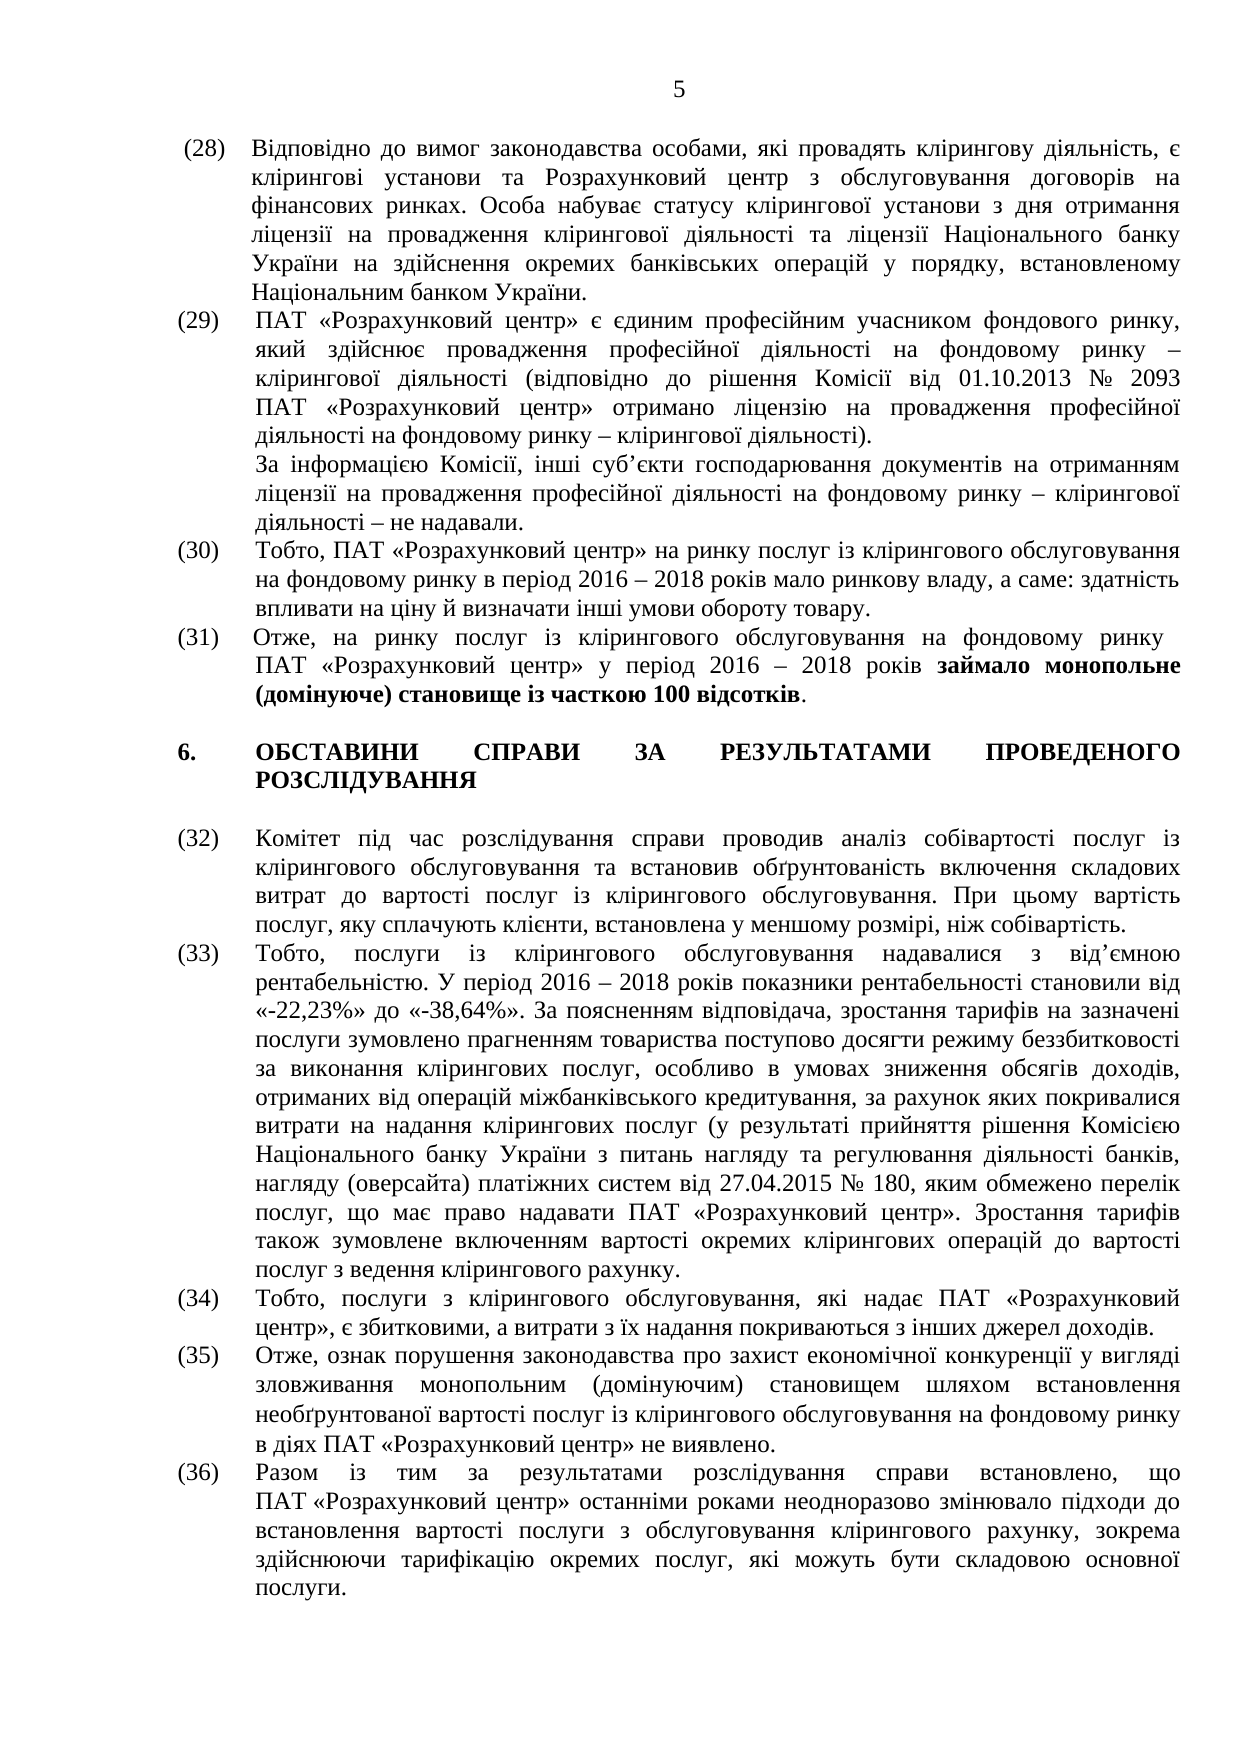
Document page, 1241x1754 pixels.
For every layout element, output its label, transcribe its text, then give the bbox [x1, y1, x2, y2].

text (34) Тобто, послуги з клірингового обслуговування, які надає ПАТ «Розрахунковий центр», є збитковими, а витрати з їх надання покриваються з інших джерел доходів. [177, 1283, 1181, 1341]
text (32) Комітет під час розслідування справи проводив аналіз собівартості послуг із клірингового обслуговування та встановив обґрунтованість включення складових витрат до вартості послуг із клірингового обслуговування. При цьому вартість послуг, яку сплачують клієнти, встановлена у меншому розмірі, ніж собівартість. [177, 823, 1181, 938]
text (30) Тобто, ПАТ «Розрахунковий центр» на ринку послуг із клірингового обслуговування на фондовому ринку в період 2016 – 2018 років мало ринкову владу, а саме: здатність впливати на ціну й визначати інші умови обороту товару. [177, 536, 1181, 622]
text (33) Тобто, послуги із клірингового обслуговування надавалися з від’ємною рентабельністю. У період 2016 – 2018 років показники рентабельності становили від «-22,23%» до «-38,64%». За поясненням відповідача, зростання тарифів на зазначені послуги зумовлено прагненням товариства поступово досягти режиму беззбитковості за виконання клірингових послуг, особливо в умовах зниження обсягів доходів, отриманих від операцій міжбанківського кредитування, за рахунок яких покривалися витрати на надання клірингових послуг (у результаті прийняття рішення Комісією Національного банку України з питань нагляду та регулювання діяльності банків, нагляду (оверсайта) платіжних систем від 27.04.2015 № 180, яким обмежено перелік послуг, що має право надавати ПАТ «Розрахунковий центр». Зростання тарифів також зумовлене включенням вартості окремих клірингових операцій до вартості послуг з ведення клірингового рахунку. [177, 938, 1181, 1283]
text За інформацією Комісії, інші суб’єкти господарювання документів на отриманням ліцензії на провадження професійної діяльності на фондовому ринку – клірингової діяльності – не надавали. [177, 449, 1181, 536]
text (28) Відповідно до вимог законодавства особами, які провадять клірингову діяльність, є клірингові установи та Розрахунковий центр з обслуговування договорів на фінансових ринках. Особа набуває статусу клірингової установи з дня отримання ліцензії на провадження клірингової діяльності та ліцензії Національного банку України на здійснення окремих банківських операцій у порядку, встановленому Національним банком України. [177, 133, 1181, 306]
text (36) Разом із тим за результатами розслідування справи встановлено, що ПАТ «Розрахунковий центр» останніми роками неодноразово змінювало підходи до встановлення вартості послуги з обслуговування клірингового рахунку, зокрема здійснюючи тарифікацію окремих послуг, які можуть бути складовою основної послуги. [177, 1457, 1181, 1601]
text (31) Отже, на ринку послуг із клірингового обслуговування на фондовому ринку ПАТ «Розрахунковий центр» у період 2016 – 2018 років займало монопольне (домінуюче) становище із часткою 100 відсотків. [177, 622, 1181, 708]
text (35) Отже, ознак порушення законодавства про захист економічної конкуренції у вигляді зловживання монопольним (домінуючим) становищем шляхом встановлення необґрунтованої вартості послуг із клірингового обслуговування на фондовому ринку в діях ПАТ «Розрахунковий центр» не виявлено. [177, 1341, 1181, 1457]
text (29) ПАТ «Розрахунковий центр» є єдиним професійним учасником фондового ринку, який здійснює провадження професійної діяльності на фондовому ринку – клірингової діяльності (відповідно до рішення Комісії від 01.10.2013 № 2093 ПАТ «Розрахунковий центр» отримано ліцензію на провадження професійної діяльності на фондовому ринку – клірингової діяльності). [177, 306, 1181, 449]
text 6. ОБСТАВИНИ СПРАВИ ЗА РЕЗУЛЬТАТАМИ ПРОВЕДЕНОГО РОЗСЛІДУВАННЯ [177, 737, 1181, 794]
